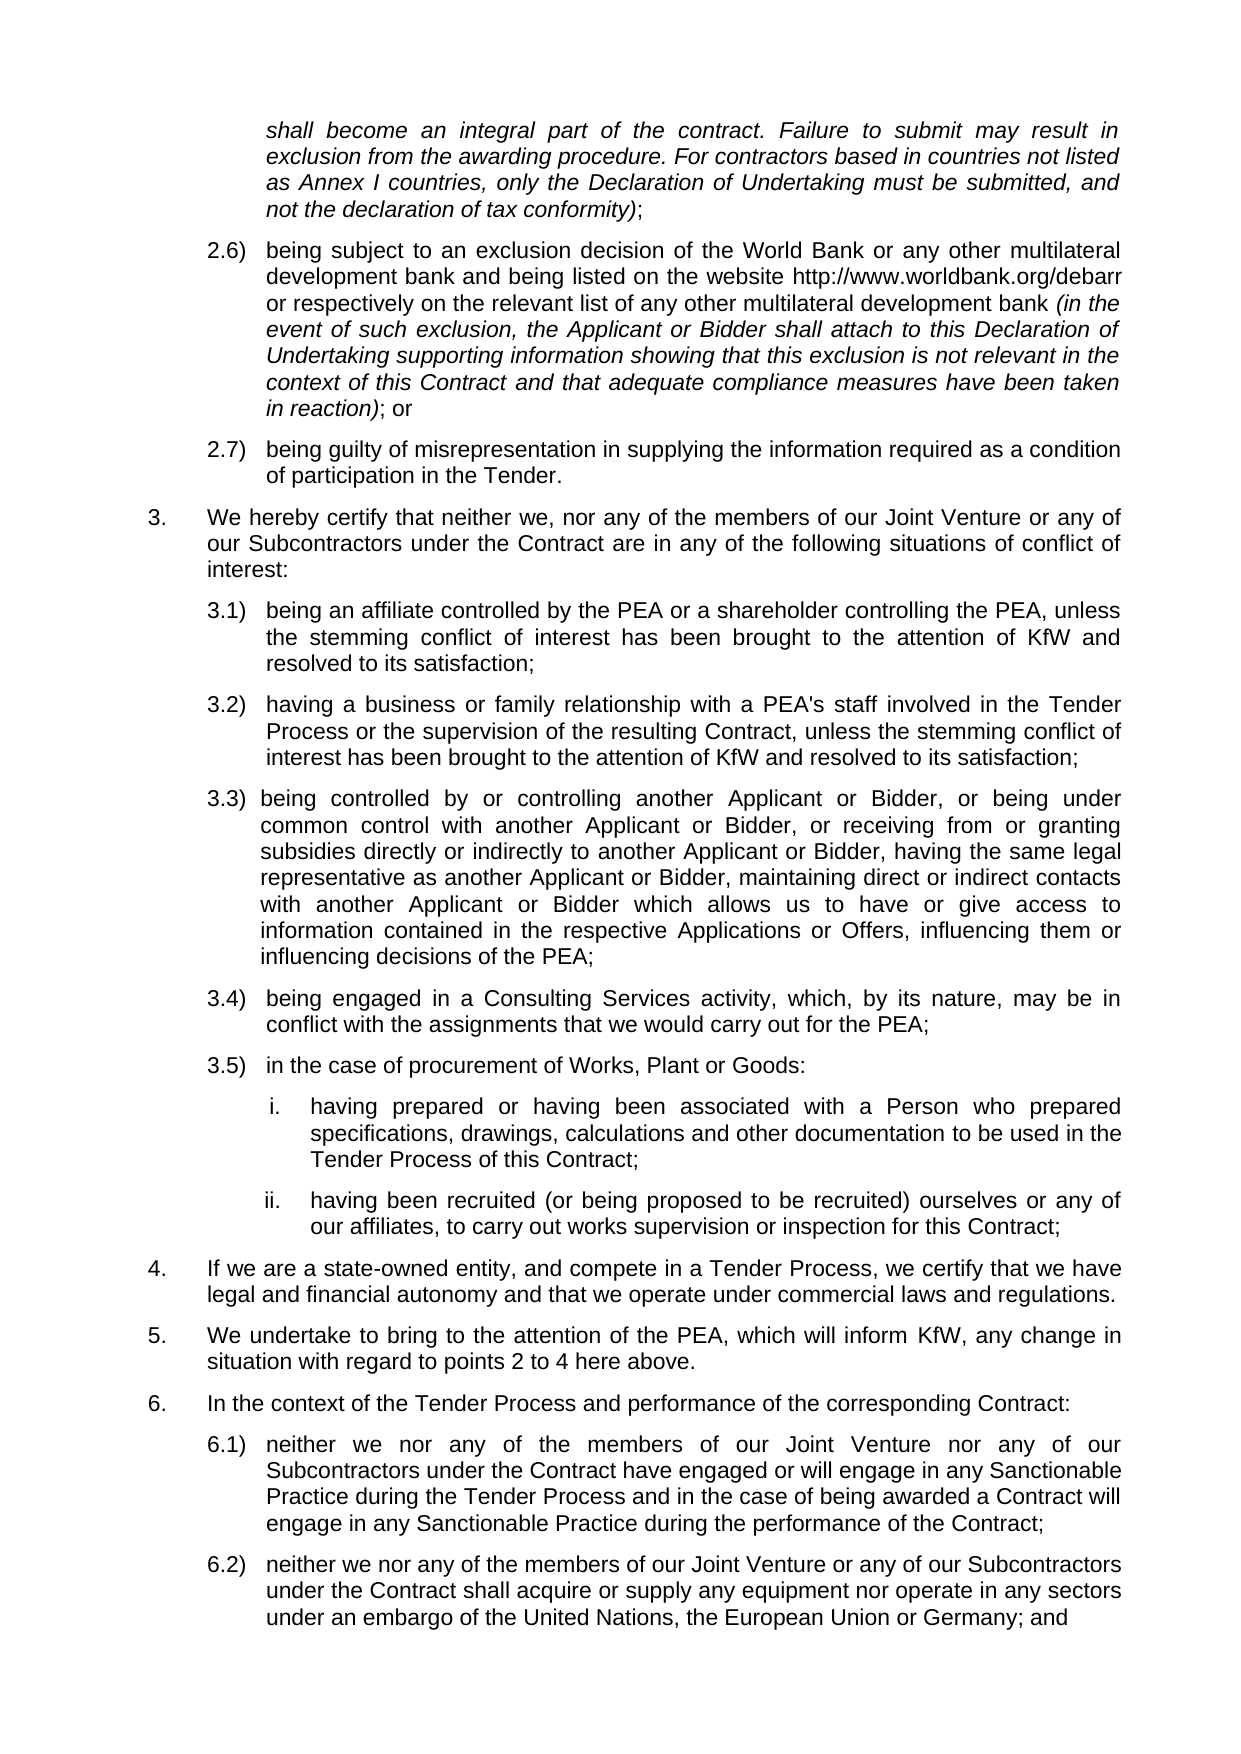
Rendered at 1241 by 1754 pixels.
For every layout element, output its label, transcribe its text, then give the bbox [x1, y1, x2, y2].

text 2.6) being subject to an exclusion decision of the World Bank or any other multilateral development bank and being listed on the website http://www.worldbank.org/debarr or respectively on the relevant list of any other multilateral development bank (in the event of such exclusion, the Applicant or Bidder shall attach to this Declaration of Undertaking supporting information showing that this exclusion is not relevant in the context of this Contract and that adequate compliance measures have been taken in reaction); or [207, 237, 1122, 421]
text 3.2) having a business or family relationship with a PEA's staff involved in the Tender Process or the supervision of the resulting Contract, unless the stemming conflict of interest has been brought to the attention of KfW and resolved to its satisfaction; [207, 691, 1122, 770]
text 3.4) being engaged in a Consulting Services activity, which, by its nature, may be in conflict with the assignments that we would carry out for the PEA; [207, 984, 1122, 1037]
list having prepared or having been associated with a Person who prepared specifications, drawings, calculations and other documentation to be used in the Tender Process of this Contract; [281, 1093, 1122, 1172]
text 6.2) neither we nor any of the members of our Joint Venture or any of our Subcontractors under the Contract shall acquire or supply any equipment nor operate in any sectors under an embargo of the United Nations, the European Union or Germany; and [207, 1551, 1122, 1630]
list We undertake to bring to the attention of the PEA, which will inform KfW, any change in situation with regard to points 2 to 4 here above. [148, 1322, 1122, 1375]
text 3.5) in the case of procurement of Works, Plant or Goods: [207, 1052, 1122, 1078]
text 2.7) being guilty of misrepresentation in supplying the information required as a condition of participation in the Tender. [207, 436, 1122, 489]
list If we are a state-owned entity, and compete in a Tender Process, we certify that we have legal and financial autonomy and that we operate under commercial laws and regulations. [148, 1254, 1122, 1307]
list In the context of the Tender Process and performance of the corresponding Contract: [148, 1389, 1122, 1416]
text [207, 117, 1122, 222]
text 6.1) neither we nor any of the members of our Joint Venture nor any of our Subcontractors under the Contract have engaged or will engage in any Sanctionable Practice during the Tender Process and in the case of being awarded a Contract will engage in any Sanctionable Practice during the performance of the Contract; [207, 1431, 1122, 1536]
list having been recruited (or being proposed to be recruited) ourselves or any of our affiliates, to carry out works supervision or inspection for this Contract; [281, 1187, 1122, 1240]
list We hereby certify that neither we, nor any of the members of our Joint Venture or any of our Subcontractors under the Contract are in any of the following situations of conflict of interest: [148, 504, 1122, 583]
text 3.1) being an affiliate controlled by the PEA or a shareholder controlling the PEA, unless the stemming conflict of interest has been brought to the attention of KfW and resolved to its satisfaction; [207, 597, 1122, 677]
text 3.3) being controlled by or controlling another Applicant or Bidder, or being under common control with another Applicant or Bidder, or receiving from or granting subsidies directly or indirectly to another Applicant or Bidder, having the same legal representative as another Applicant or Bidder, maintaining direct or indirect contacts with another Applicant or Bidder which allows us to have or give access to information contained in the respective Applications or Offers, influencing them or influencing decisions of the PEA; [207, 785, 1122, 970]
